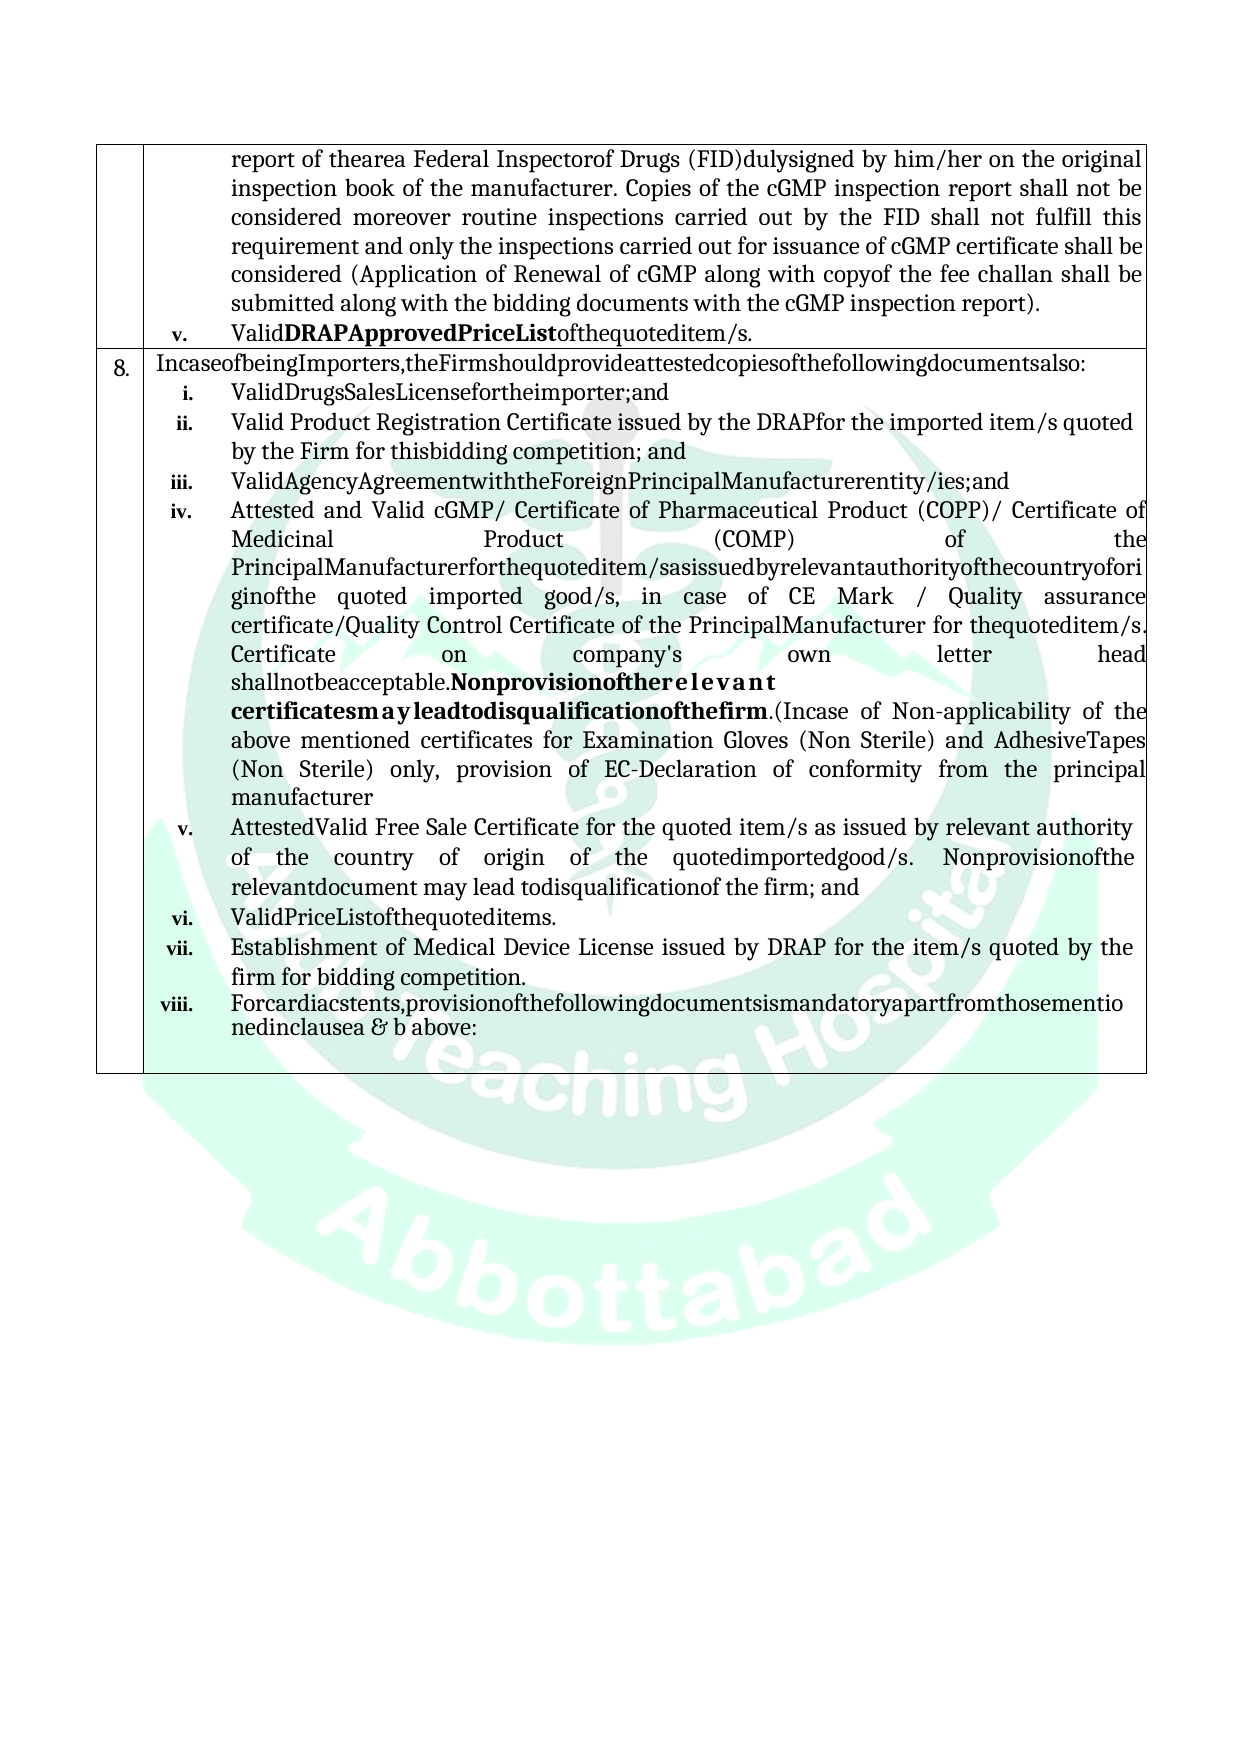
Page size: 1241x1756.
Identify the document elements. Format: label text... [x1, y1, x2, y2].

table_cell IncaseofbeingImporters,theFirmshouldprovideattestedcopiesofthefollowingdocumentsalso: ValidDrugsSalesLicensefortheimporter;and Valid Product Registration Certificate issued by the DRAPfor the imported item/s quoted by the Firm for thisbidding competition; and ValidAgencyAgreementwiththeForeignPrincipalManufacturerentity/ies;and Attested and Valid cGMP/ Certificate of Pharmaceutical Product (COPP)/ Certificate of Medicinal Product (COMP) of the PrincipalManufacturerforthequoteditem/sasissuedbyrelevantauthorityofthecountryoforiginofthe quoted imported good/s, in case of CE Mark / Quality assurance certificate/Quality Control Certificate of the PrincipalManufacturer for thequoteditem/s. Certificate on company's own letter head shallnotbeacceptable.Nonprovisionoftherelevant certificatesmayleadtodisqualificationofthefirm.(Incase of Non-applicability of the above mentioned certificates for Examination Gloves (Non Sterile) and AdhesiveTapes (Non Sterile) only, provision of EC-Declaration of conformity from the principal manufacturer AttestedValid Free Sale Certificate for the quoted item/s as issued by relevant authority of the country of origin of the quotedimportedgood/s. Nonprovisionofthe relevantdocument may lead todisqualificationof the firm; and ValidPriceListofthequoteditems. Establishment of Medical Device License issued by DRAP for the item/s quoted by the firm for bidding competition. Forcardiacstents,provisionofthefollowingdocumentsismandatoryapartfromthosementionedinclausea & b above: [144, 349, 1146, 1073]
table_cell 8. [97, 349, 143, 1073]
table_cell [144, 145, 1146, 348]
table_cell 7. [97, 145, 143, 348]
